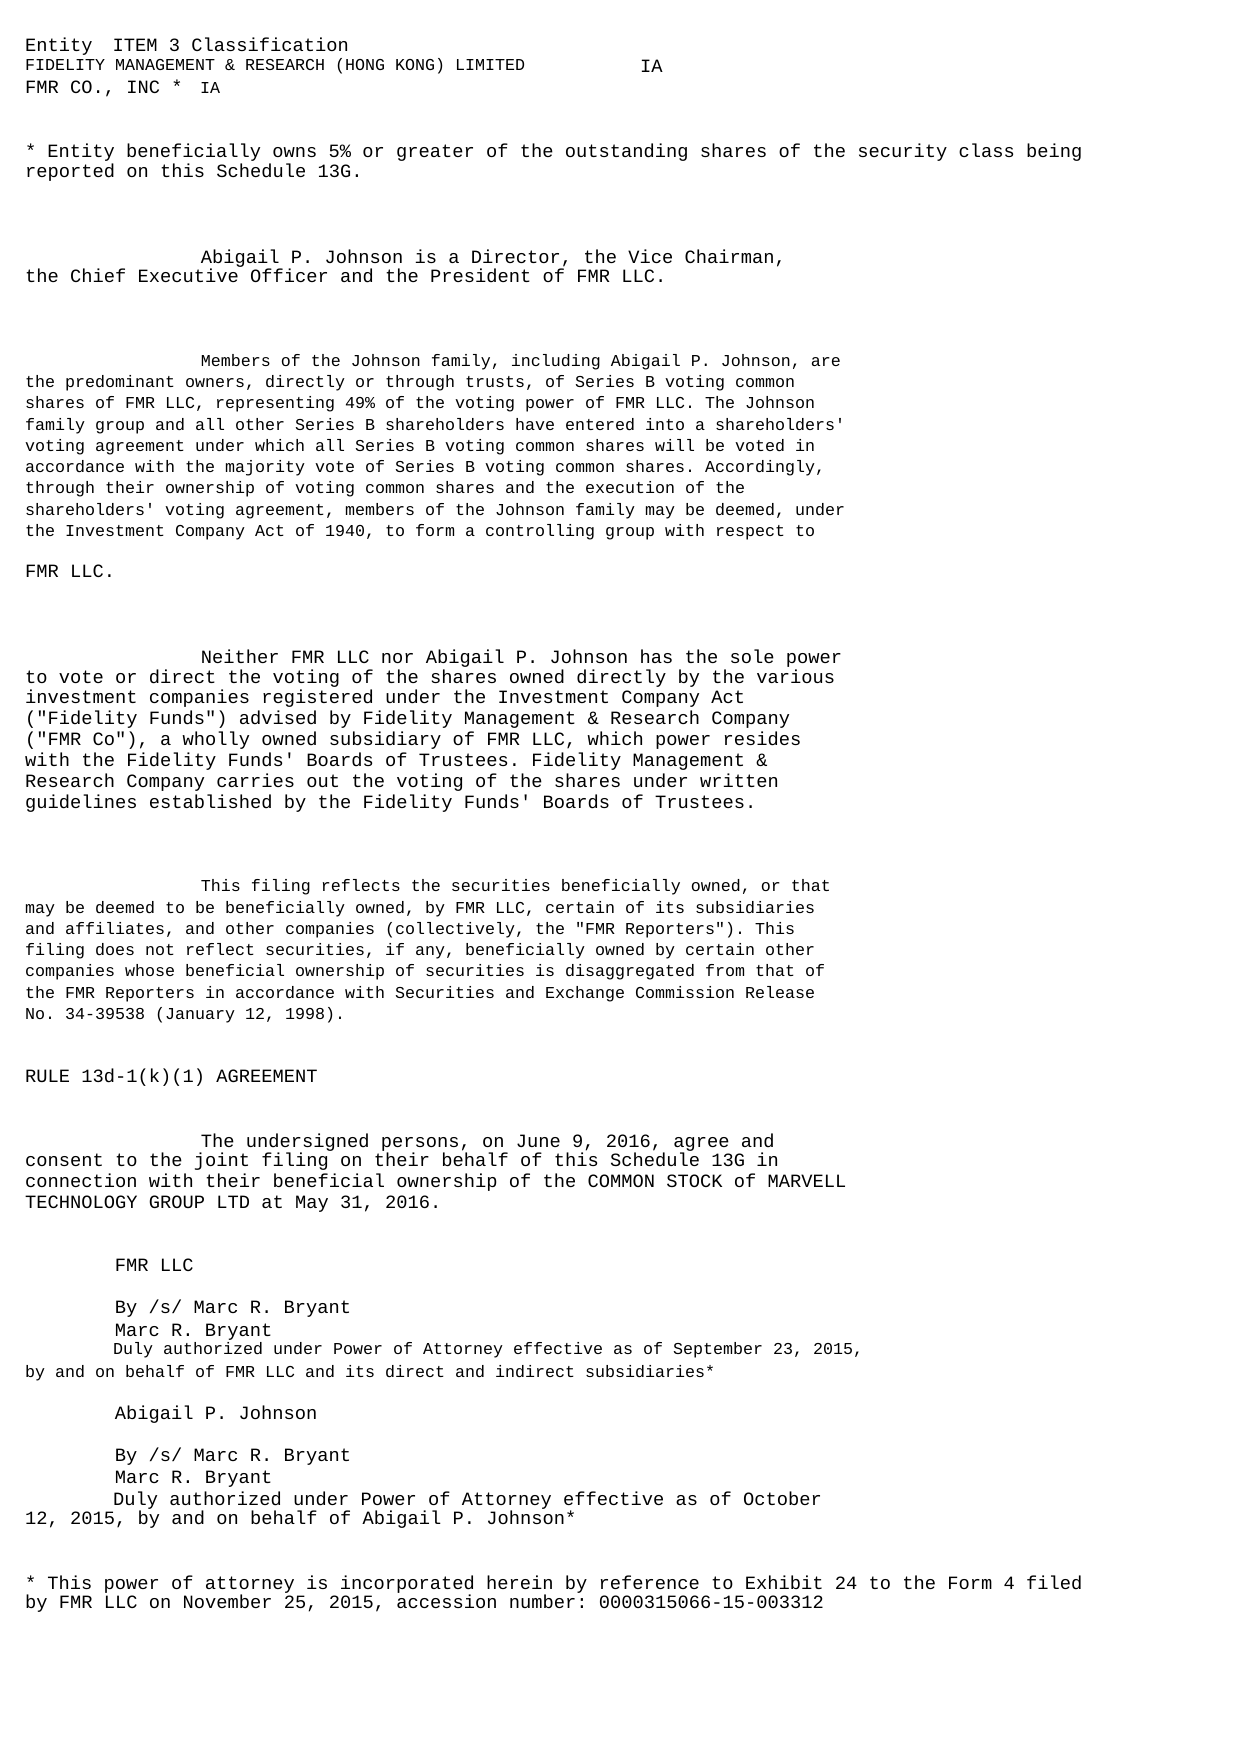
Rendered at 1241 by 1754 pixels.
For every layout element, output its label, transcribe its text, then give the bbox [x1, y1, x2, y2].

text This filing reflects the securities beneficially owned, or that may be deemed to be beneficially owned, by FMR LLC, certain of its subsidiaries and affiliates, and other companies (collectively, the "FMR Reporters"). This filing does not reflect securities, if any, beneficially owned by certain other companies whose beneficial ownership of securities is disaggregated from that of the FMR Reporters in accordance with Securities and Exchange Commission Release No. 34-39538 (January 12, 1998). [25, 878, 849, 1024]
text Abigail P. Johnson [114, 1404, 1090, 1425]
text FIDELITY MANAGEMENT & RESEARCH (HONG KONG) LIMITED [25, 57, 575, 76]
text Marc R. Bryant [114, 1467, 1090, 1488]
text RULE 13d-1(k)(1) AGREEMENT [25, 1067, 1090, 1088]
text IA [640, 56, 1090, 78]
text FMR LLC. [25, 562, 1090, 583]
text By /s/ Marc R. Bryant [114, 1446, 1090, 1467]
text Neither FMR LLC nor Abigail P. Johnson has the sole power to vote or direct the voting of the shares owned directly by the various investment companies registered under the Investment Company Act ("Fidelity Funds") advised by Fidelity Management & Research Company ("FMR Co"), a wholly owned subsidiary of FMR LLC, which power resides with the Fidelity Funds' Boards of Trustees. Fidelity Management & Research Company carries out the voting of the shares under written guidelines established by the Fidelity Funds' Boards of Trustees. [25, 647, 849, 814]
text Marc R. Bryant [114, 1319, 1090, 1340]
text Duly authorized under Power of Attorney effective as of September 23, 2015, by and on behalf of FMR LLC and its direct and indirect subsidiaries* [25, 1341, 872, 1383]
text The undersigned persons, on June 9, 2016, agree and consent to the joint filing on their behalf of this Schedule 13G in connection with their beneficial ownership of the COMMON STOCK of MARVELL TECHNOLOGY GROUP LTD at May 31, 2016. [25, 1131, 849, 1214]
text Entity ITEM 3 Classification [25, 35, 575, 57]
list Entity beneficially owns 5% or greater of the outstanding shares of the security class being reported on this Schedule 13G. [25, 141, 1090, 183]
text Members of the Johnson family, including Abigail P. Johnson, are the predominant owners, directly or through trusts, of Series B voting common shares of FMR LLC, representing 49% of the voting power of FMR LLC. The Johnson family group and all other Series B shareholders have entered into a shareholders' voting agreement under which all Series B voting common shares will be voted in accordance with the majority vote of Series B voting common shares. Accordingly, through their ownership of voting common shares and the execution of the shareholders' voting agreement, members of the Johnson family may be deemed, under the Investment Company Act of 1940, to form a controlling group with respect to [25, 352, 849, 541]
text Abigail P. Johnson is a Director, the Vice Chairman, the Chief Executive Officer and the President of FMR LLC. [25, 247, 817, 288]
text FMR CO., INC * IA [25, 77, 575, 99]
text FMR LLC [114, 1256, 1090, 1277]
list This power of attorney is incorporated herein by reference to Exhibit 24 to the Form 4 filed by FMR LLC on November 25, 2015, accession number: 0000315066-15-003312 [25, 1573, 1090, 1614]
text Duly authorized under Power of Attorney effective as of October 12, 2015, by and on behalf of Abigail P. Johnson* [25, 1488, 849, 1530]
text By /s/ Marc R. Bryant [114, 1298, 1090, 1319]
